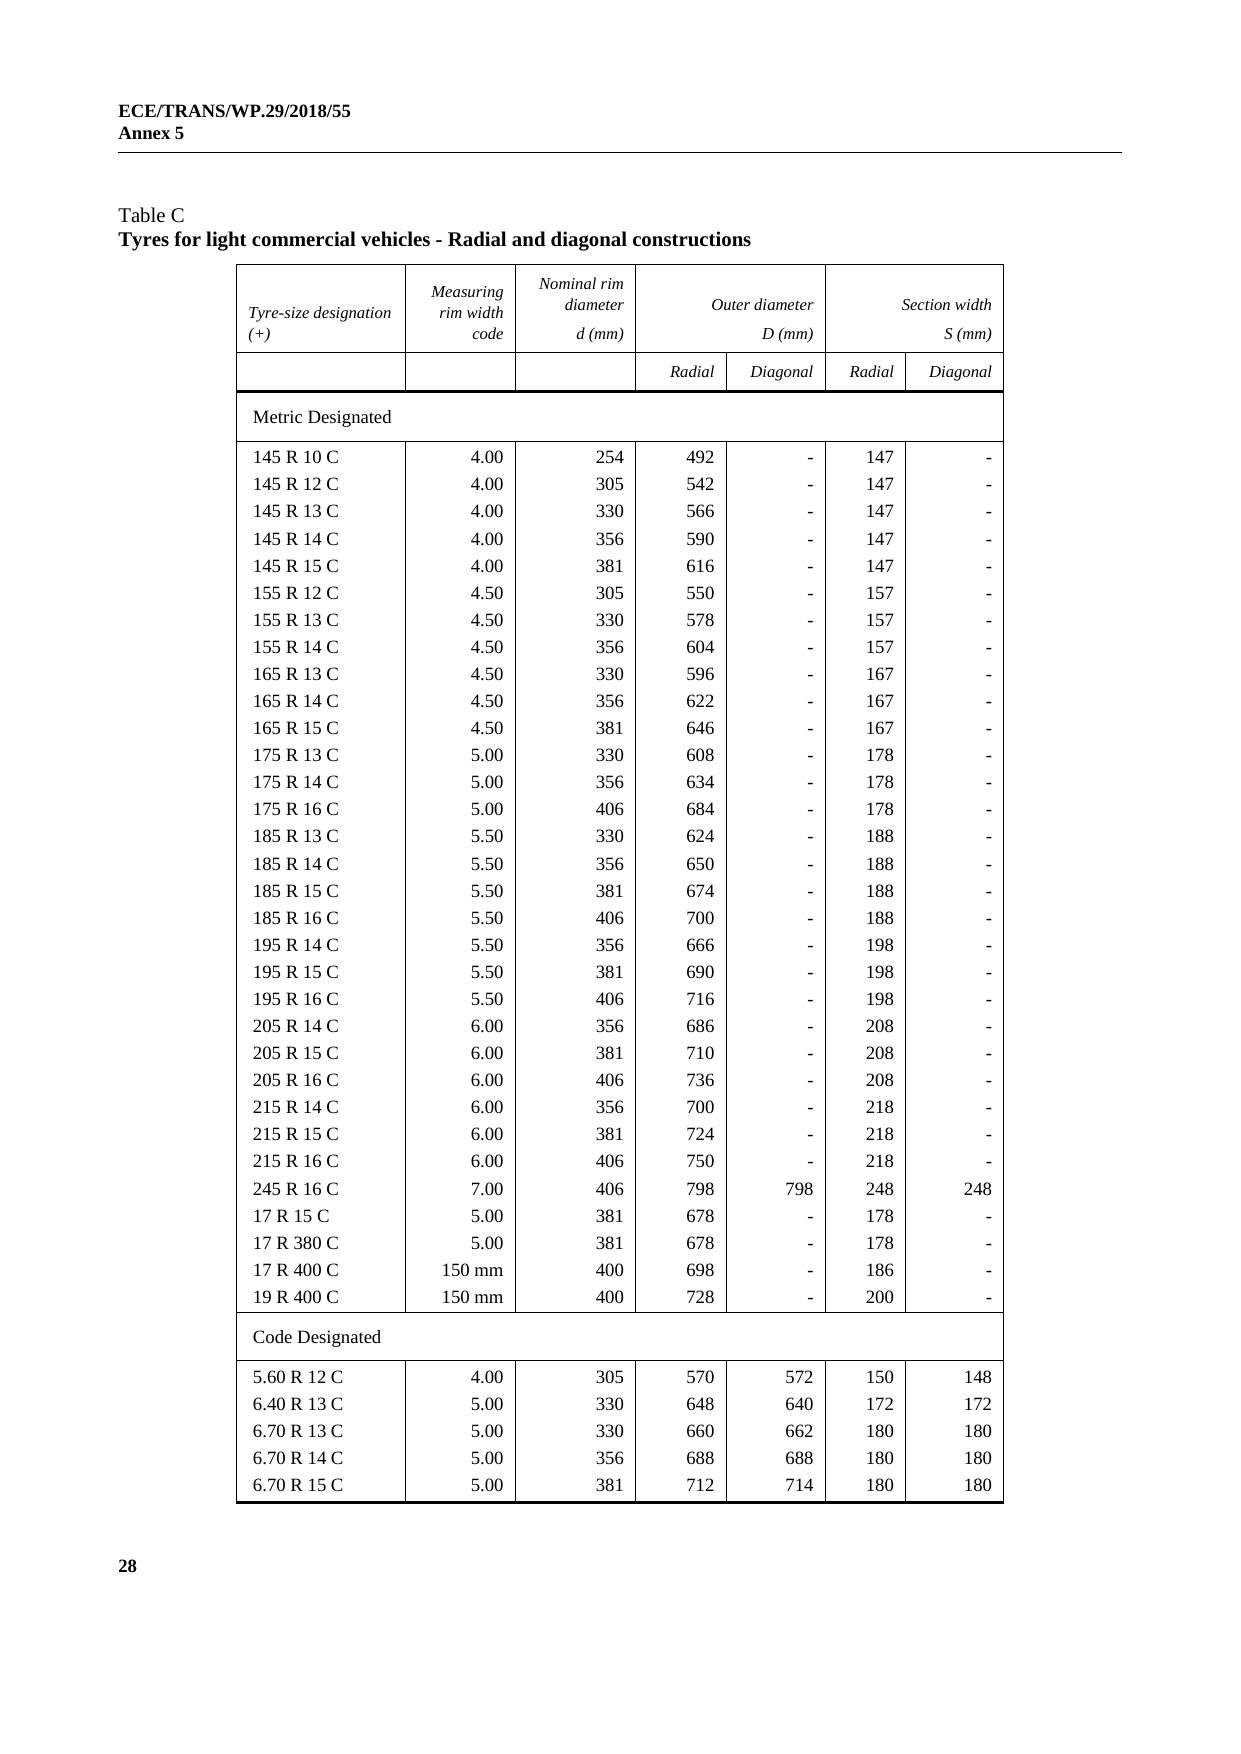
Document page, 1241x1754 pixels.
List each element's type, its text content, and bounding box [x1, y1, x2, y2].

subtitle Tyres for light commercial vehicles - Radial and diagonal constructions [118, 227, 1122, 251]
table_header Measuring rim width code [406, 265, 515, 352]
table_cell 305 330 330 356 381 [516, 1361, 635, 1501]
table_cell 145 R 10 C 145 R 12 C 145 R 13 C 145 R 14 C 145 R 15 C 155 R 12 C 155 R 13 C 155 R 14 C 165 R 13 C 165 R 14 C 165 R 15 C 175 R 13 C 175 R 14 C 175 R 16 C 185 R 13 C 185 R 14 C 185 R 15 C 185 R 16 C 195 R 14 C 195 R 15 C 195 R 16 C 205 R 14 C 205 R 15 C 205 R 16 C 215 R 14 C 215 R 15 C 215 R 16 C 245 R 16 C 17 R 15 C 17 R 380 C 17 R 400 C 19 R 400 C [237, 442, 405, 1312]
table_cell 492 542 566 590 616 550 578 604 596 622 646 608 634 684 624 650 674 700 666 690 716 686 710 736 700 724 750 798 678 678 698 728 [636, 442, 726, 1312]
table_header Nominal rim diameter d (mm) [516, 265, 635, 352]
table_cell [406, 353, 515, 389]
table_header Outer diameter D (mm) [636, 265, 825, 352]
table_cell Metric Designated [237, 393, 1003, 441]
table_cell 147 147 147 147 147 157 157 157 167 167 167 178 178 178 188 188 188 188 198 198 198 208 208 208 218 218 218 248 178 178 186 200 [826, 442, 905, 1312]
table_header Tyre-size designation (+) [237, 265, 405, 352]
table_cell - - - - - - - - - - - - - - - - - - - - - - - - - - - 248 - - - - [906, 442, 1003, 1312]
table_cell Radial [636, 353, 726, 389]
table_cell 570 648 660 688 712 [636, 1361, 726, 1501]
table_header Section width S (mm) [826, 265, 1003, 352]
table_cell [237, 353, 405, 389]
table_cell Radial [826, 353, 905, 389]
table_cell Code Designated [237, 1313, 1003, 1360]
table_cell 4.00 4.00 4.00 4.00 4.00 4.50 4.50 4.50 4.50 4.50 4.50 5.00 5.00 5.00 5.50 5.50 5.50 5.50 5.50 5.50 5.50 6.00 6.00 6.00 6.00 6.00 6.00 7.00 5.00 5.00 150 mm 150 mm [406, 442, 515, 1312]
table_cell 572 640 662 688 714 [727, 1361, 825, 1501]
table_cell Diagonal [727, 353, 825, 389]
subtitle Table C [118, 203, 1122, 227]
table_cell 5.60 R 12 C 6.40 R 13 C 6.70 R 13 C 6.70 R 14 C 6.70 R 15 C [237, 1361, 405, 1501]
table_cell 4.00 5.00 5.00 5.00 5.00 [406, 1361, 515, 1501]
table_cell 254 305 330 356 381 305 330 356 330 356 381 330 356 406 330 356 381 406 356 381 406 356 381 406 356 381 406 406 381 381 400 400 [516, 442, 635, 1312]
table_cell [516, 353, 635, 389]
table_cell 148 172 180 180 180 [906, 1361, 1003, 1501]
table_cell 150 172 180 180 180 [826, 1361, 905, 1501]
table_cell Diagonal [906, 353, 1003, 389]
table_cell - - - - - - - - - - - - - - - - - - - - - - - - - - - 798 - - - - [727, 442, 825, 1312]
